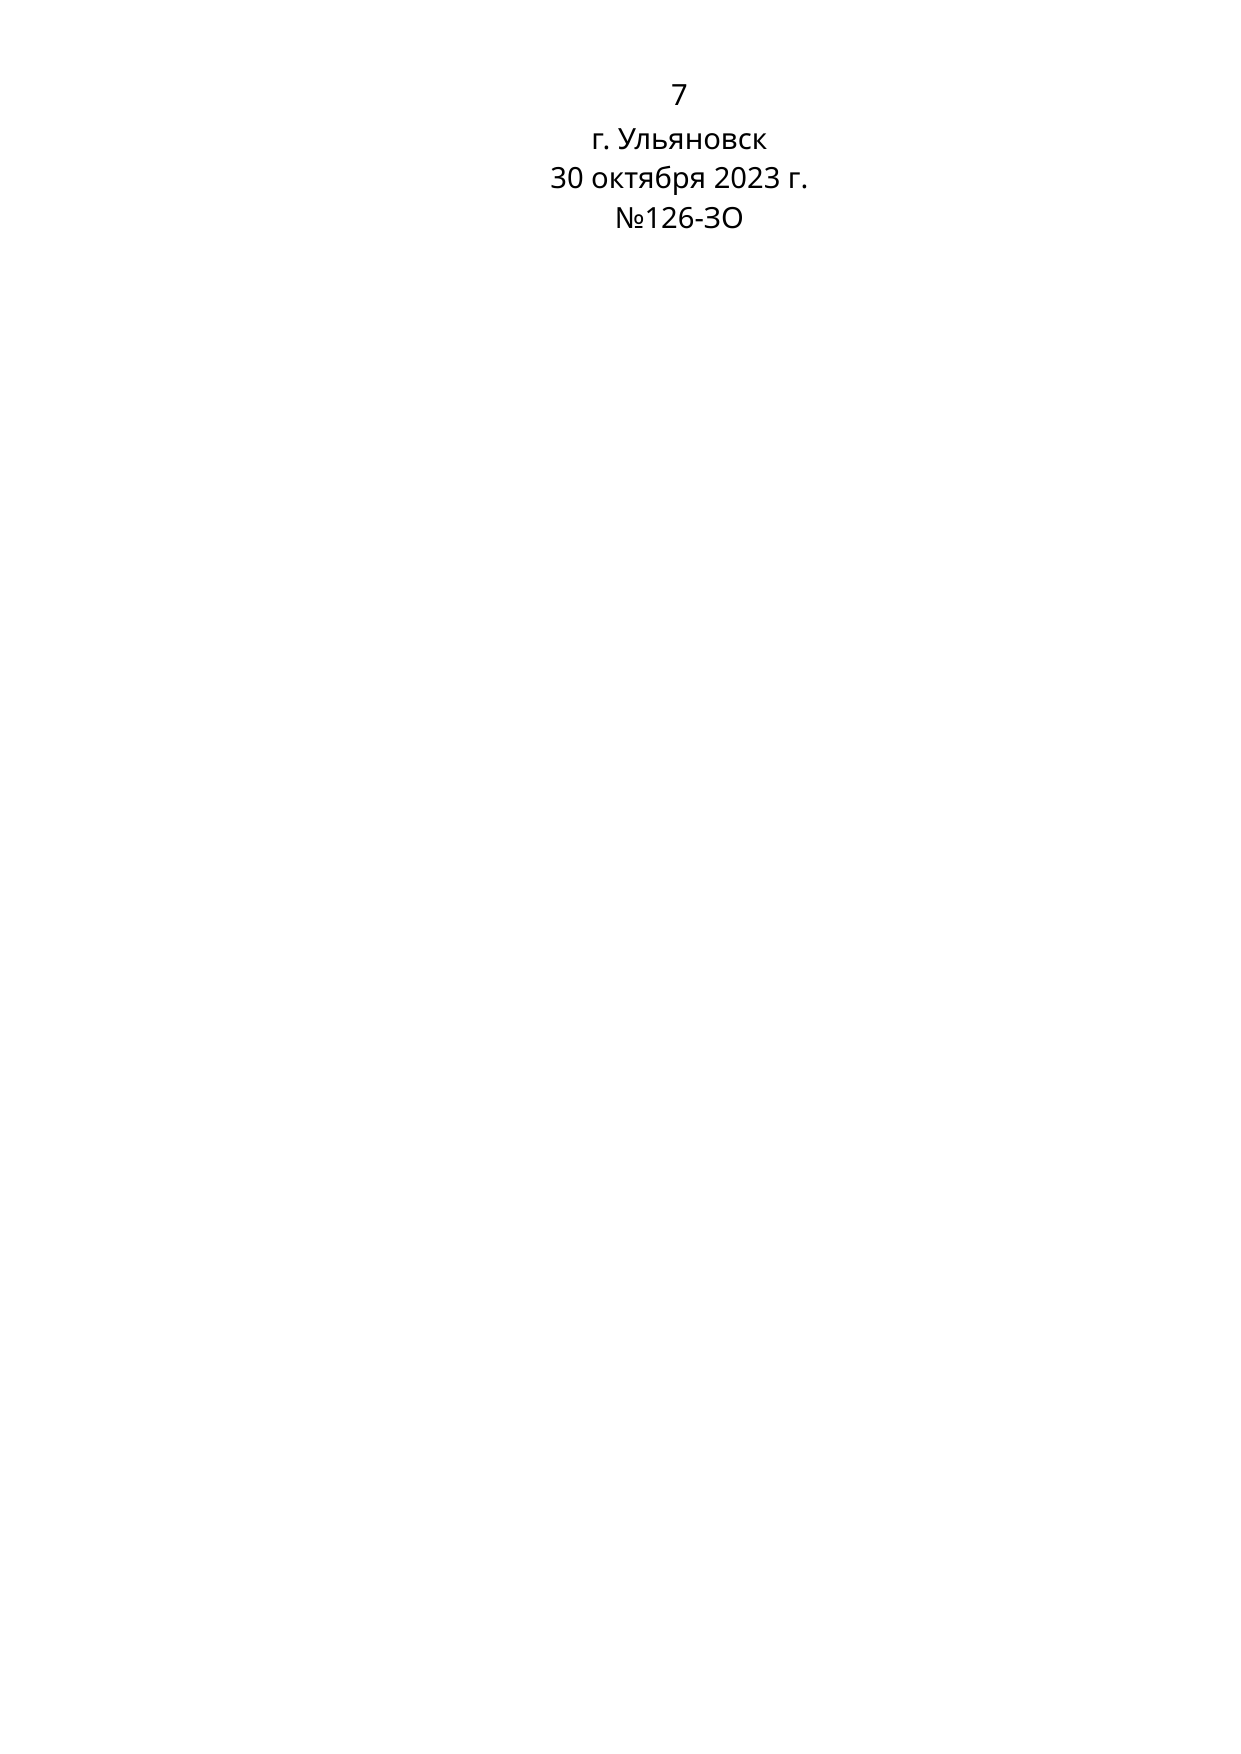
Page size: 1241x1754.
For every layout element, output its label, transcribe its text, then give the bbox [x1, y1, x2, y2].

text г. Ульяновск [177, 118, 1181, 158]
text 30 октября 2023 г. [177, 158, 1181, 197]
text №126-ЗО [177, 197, 1181, 237]
